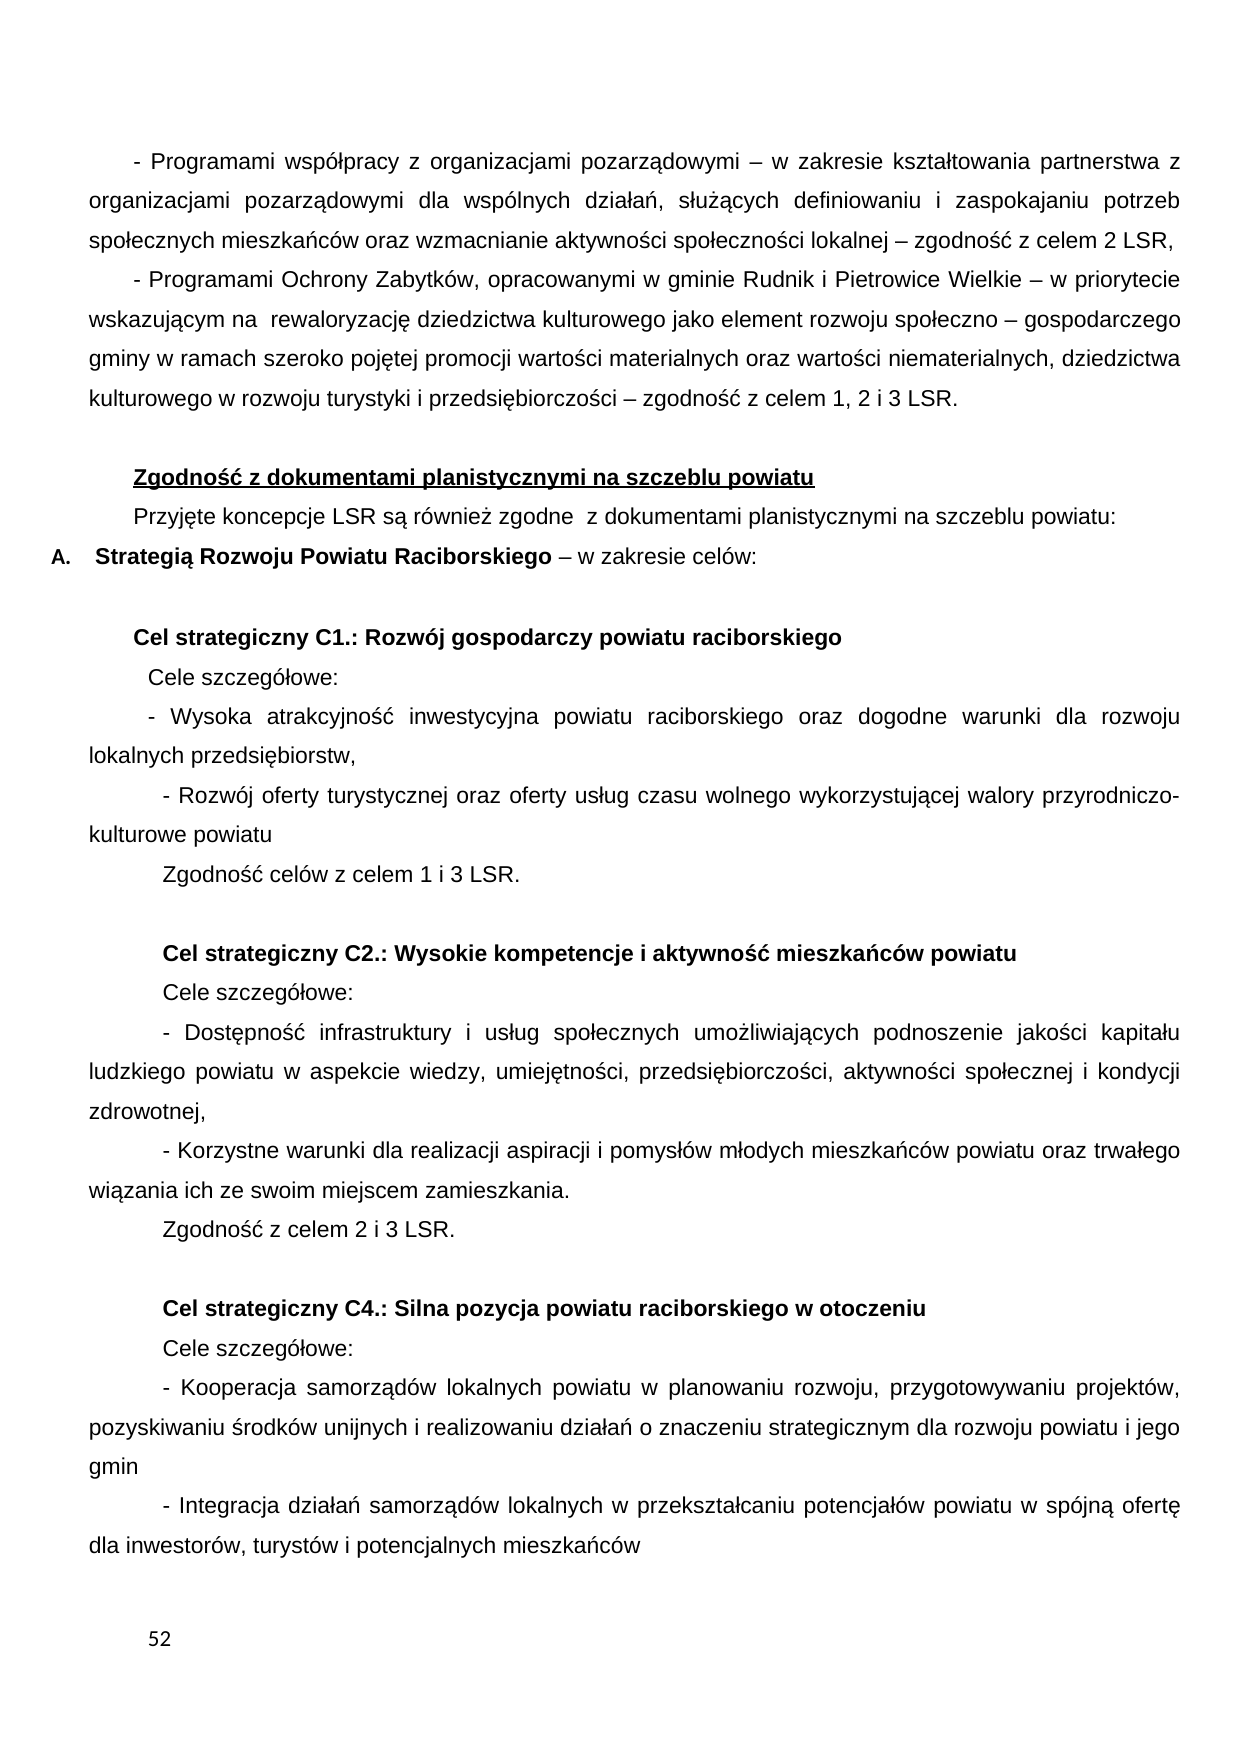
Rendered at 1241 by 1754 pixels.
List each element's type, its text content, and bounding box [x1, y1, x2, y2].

text Cel strategiczny C2.: Wysokie kompetencje i aktywność mieszkańców powiatu [89, 940, 1181, 966]
text - Dostępność infrastruktury i usług społecznych umożliwiających podnoszenie jakości kapitału ludzkiego powiatu w aspekcie wiedzy, umiejętności, przedsiębiorczości, aktywności społecznej i kondycji zdrowotnej, [89, 1019, 1181, 1124]
text - Kooperacja samorządów lokalnych powiatu w planowaniu rozwoju, przygotowywaniu projektów, pozyskiwaniu środków unijnych i realizowaniu działań o znaczeniu strategicznym dla rozwoju powiatu i jego gmin [89, 1374, 1181, 1479]
text Cele szczegółowe: [89, 979, 1181, 1006]
text Cele szczegółowe: [89, 1334, 1181, 1361]
text - Rozwój oferty turystycznej oraz oferty usług czasu wolnego wykorzystującej walory przyrodniczo-kulturowe powiatu [89, 782, 1181, 848]
list Strategią Rozwoju Powiatu Raciborskiego – w zakresie celów: [51, 542, 1181, 571]
text Cel strategiczny C1.: Rozwój gospodarczy powiatu raciborskiego [89, 624, 1181, 650]
text - Programami Ochrony Zabytków, opracowanymi w gminie Rudnik i Pietrowice Wielkie – w priorytecie wskazującym na rewaloryzację dziedzictwa kulturowego jako element rozwoju społeczno – gospodarczego gminy w ramach szeroko pojętej promocji wartości materialnych oraz wartości niematerialnych, dziedzictwa kulturowego w rozwoju turystyki i przedsiębiorczości – zgodność z celem 1, 2 i 3 LSR. [89, 266, 1181, 411]
text Zgodność celów z celem 1 i 3 LSR. [89, 861, 1181, 887]
text Cele szczegółowe: [89, 663, 1181, 690]
text Przyjęte koncepcje LSR są również zgodne z dokumentami planistycznymi na szczeblu powiatu: [89, 503, 1181, 529]
text Zgodność z dokumentami planistycznymi na szczeblu powiatu [89, 463, 1181, 490]
text Cel strategiczny C4.: Silna pozycja powiatu raciborskiego w otoczeniu [89, 1295, 1181, 1321]
text - Wysoka atrakcyjność inwestycyjna powiatu raciborskiego oraz dogodne warunki dla rozwoju lokalnych przedsiębiorstw, [89, 703, 1181, 769]
text - Korzystne warunki dla realizacji aspiracji i pomysłów młodych mieszkańców powiatu oraz trwałego wiązania ich ze swoim miejscem zamieszkania. [89, 1137, 1181, 1203]
text - Programami współpracy z organizacjami pozarządowymi – w zakresie kształtowania partnerstwa z organizacjami pozarządowymi dla wspólnych działań, służących definiowaniu i zaspokajaniu potrzeb społecznych mieszkańców oraz wzmacnianie aktywności społeczności lokalnej – zgodność z celem 2 LSR, [89, 148, 1181, 253]
text - Integracja działań samorządów lokalnych w przekształcaniu potencjałów powiatu w spójną ofertę dla inwestorów, turystów i potencjalnych mieszkańców [89, 1492, 1181, 1558]
text Zgodność z celem 2 i 3 LSR. [89, 1216, 1181, 1242]
